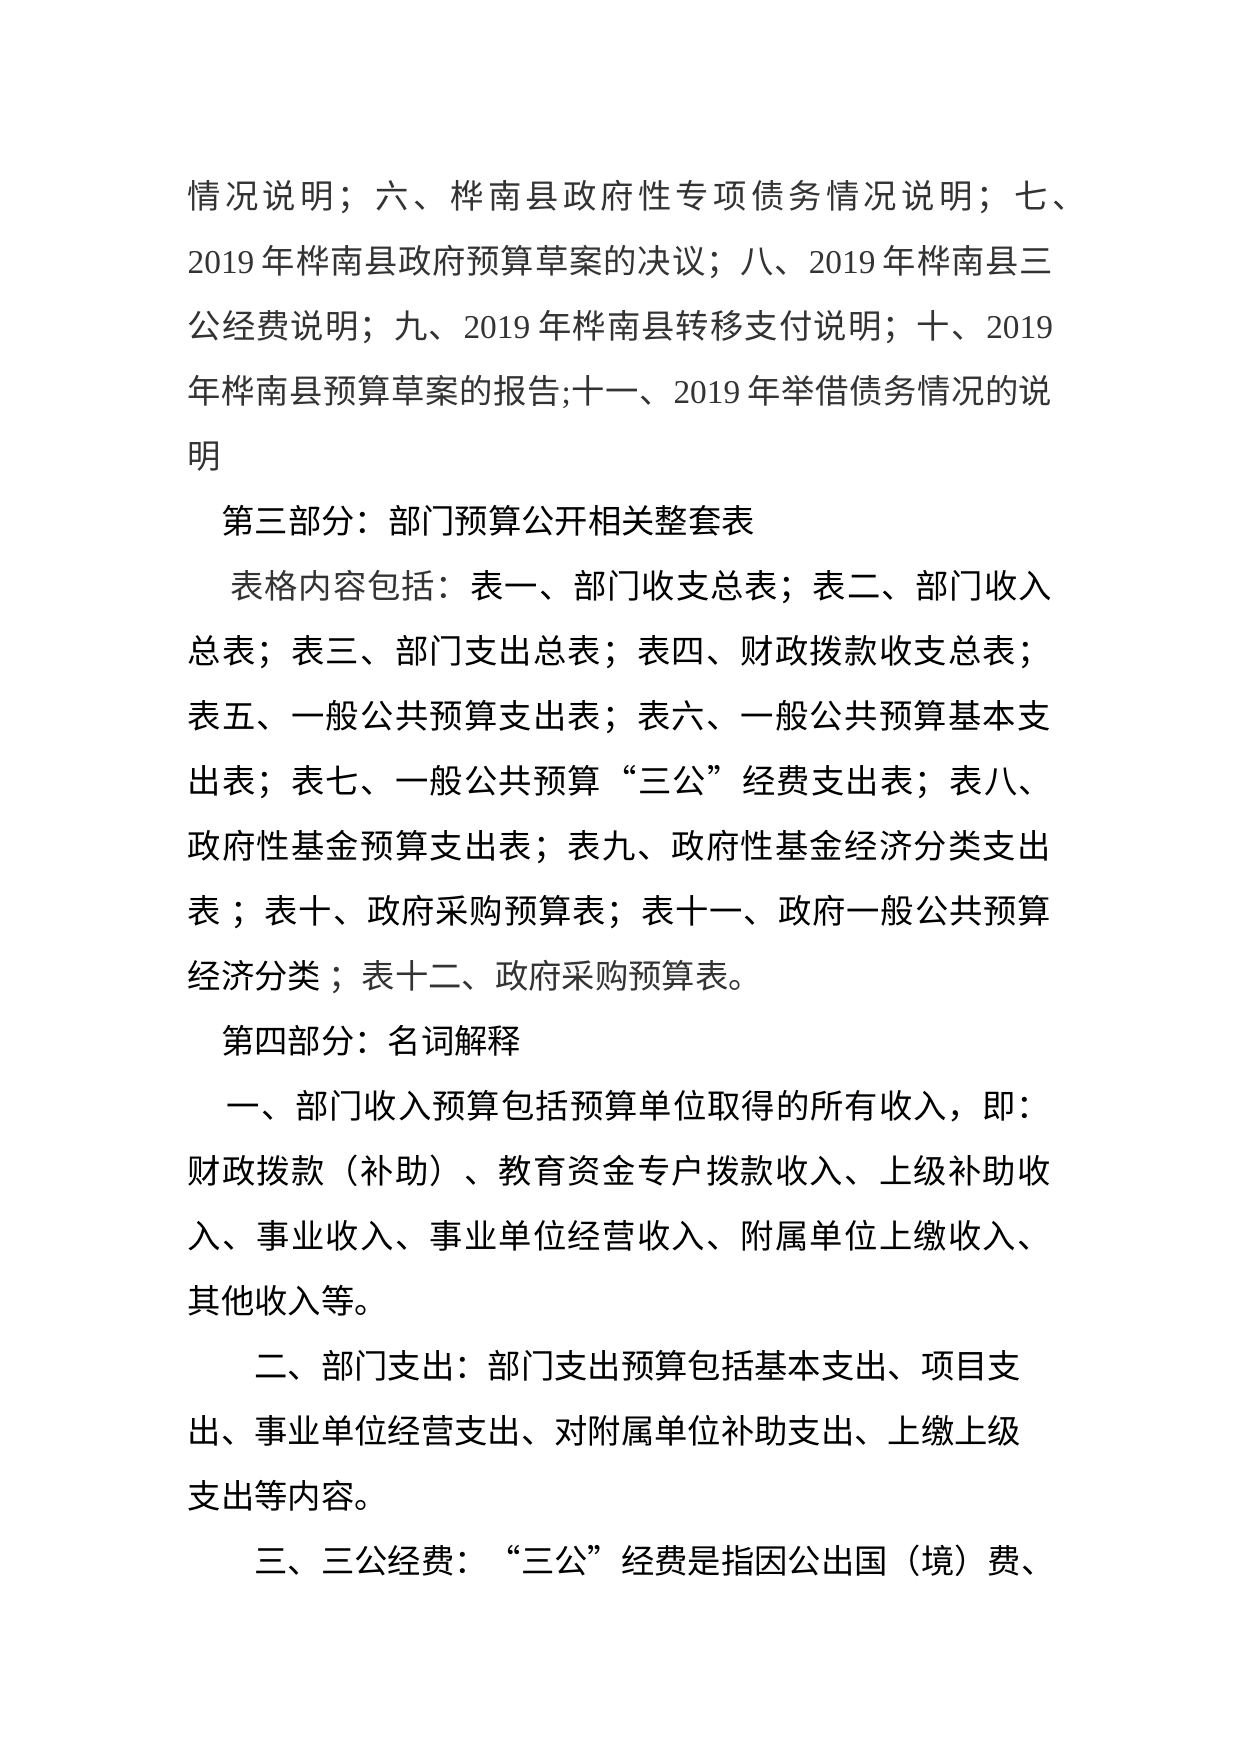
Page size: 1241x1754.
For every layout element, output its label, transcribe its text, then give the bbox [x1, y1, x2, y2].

text 二、部门支出：部门支出预算包括基本支出、项目支出、事业单位经营支出、对附属单位补助支出、上缴上级支出等内容。 [187, 1332, 1053, 1527]
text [187, 1527, 1053, 1592]
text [187, 162, 1053, 1007]
text 第四部分：名词解释 一、部门收入预算包括预算单位取得的所有收入，即：财政拨款（补助）、教育资金专户拨款收入、上级补助收入、事业收入、事业单位经营收入、附属单位上缴收入、其他收入等。 [187, 1007, 1053, 1332]
